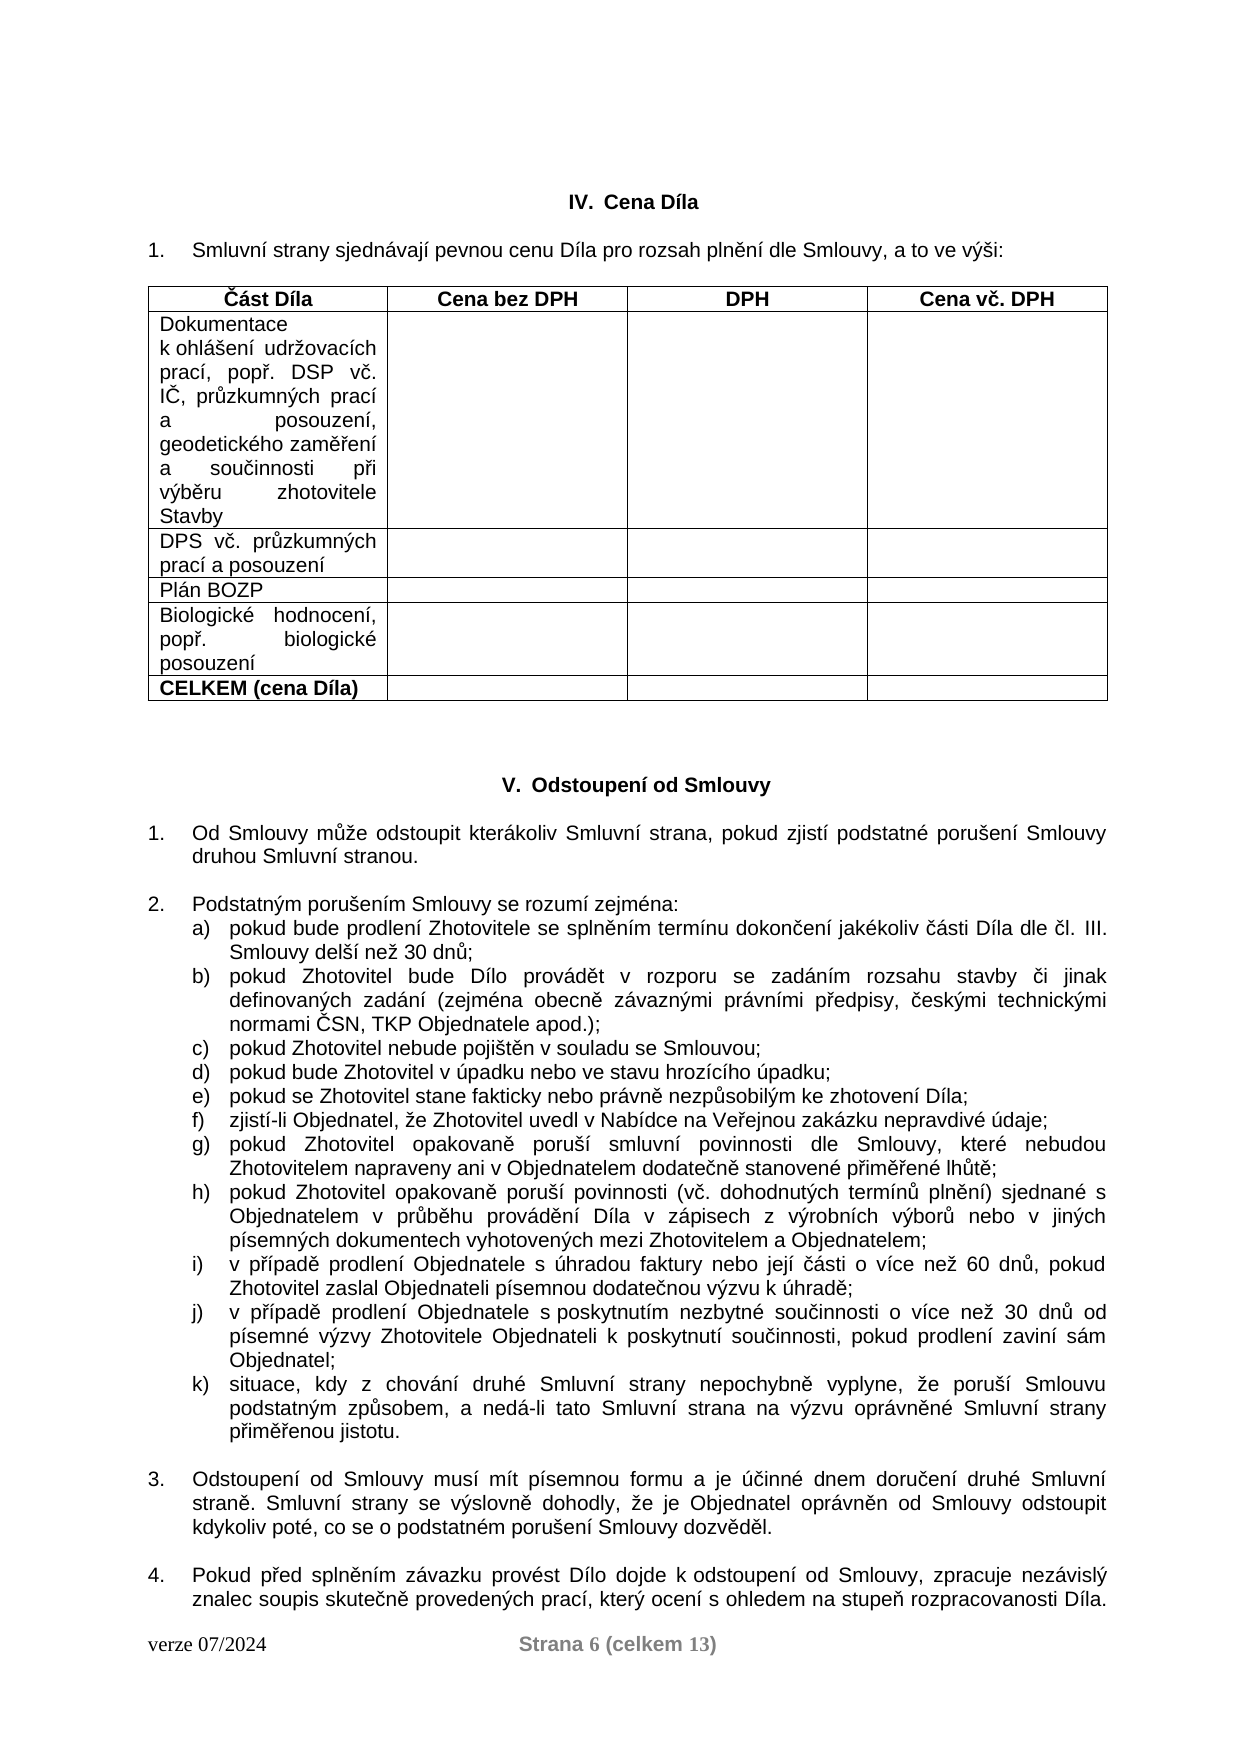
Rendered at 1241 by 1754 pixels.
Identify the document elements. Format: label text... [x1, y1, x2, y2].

table_header Cena vč. DPH [868, 287, 1107, 311]
table_cell [628, 676, 867, 699]
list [148, 1563, 1107, 1611]
list v případě prodlení Objednatele s poskytnutím nezbytné součinnosti o více než 30 dnů od písemné výzvy Zhotovitele Objednateli k poskytnutí součinnosti, pokud prodlení zaviní sám Objednatel; [192, 1299, 1107, 1371]
table_cell [628, 603, 867, 674]
table_cell [388, 529, 627, 577]
list pokud se Zhotovitel stane fakticky nebo právně nezpůsobilým ke zhotovení Díla; [192, 1084, 1107, 1108]
list v případě prodlení Objednatele s úhradou faktury nebo její části o více než 60 dnů, pokud Zhotovitel zaslal Objednateli písemnou dodatečnou výzvu k úhradě; [192, 1252, 1107, 1299]
list Cena Díla [185, 190, 1107, 214]
list pokud Zhotovitel nebude pojištěn v souladu se Smlouvou; [192, 1036, 1107, 1060]
table_cell [628, 312, 867, 528]
table_header DPH [628, 287, 867, 311]
list pokud bude prodlení Zhotovitele se splněním termínu dokončení jakékoliv části Díla dle čl. III. Smlouvy delší než 30 dnů; [192, 916, 1107, 964]
list Podstatným porušením Smlouvy se rozumí zejména: [148, 892, 1107, 916]
table_cell Plán BOZP [149, 578, 387, 602]
list pokud Zhotovitel opakovaně poruší smluvní povinnosti dle Smlouvy, které nebudou Zhotovitelem napraveny ani v Objednatelem dodatečně stanovené přiměřené lhůtě; [192, 1132, 1107, 1180]
table_cell [388, 603, 627, 674]
table_cell CELKEM (cena Díla) [149, 676, 387, 699]
table_cell [868, 529, 1107, 577]
table_cell Biologické hodnocení, popř. biologické posouzení [149, 603, 387, 674]
table_cell [388, 312, 627, 528]
list Odstoupení od Smlouvy [185, 772, 1107, 796]
list pokud bude Zhotovitel v úpadku nebo ve stavu hrozícího úpadku; [192, 1060, 1107, 1084]
list zjistí-li Objednatel, že Zhotovitel uvedl v Nabídce na Veřejnou zakázku nepravdivé údaje; [192, 1108, 1107, 1132]
list Smluvní strany sjednávají pevnou cenu Díla pro rozsah plnění dle Smlouvy, a to ve výši: [148, 238, 1107, 262]
list Odstoupení od Smlouvy musí mít písemnou formu a je účinné dnem doručení druhé Smluvní straně. Smluvní strany se výslovně dohodly, že je Objednatel oprávněn od Smlouvy odstoupit kdykoliv poté, co se o podstatném porušení Smlouvy dozvěděl. [148, 1467, 1107, 1539]
list Od Smlouvy může odstoupit kterákoliv Smluvní strana, pokud zjistí podstatné porušení Smlouvy druhou Smluvní stranou. [148, 820, 1107, 868]
table_cell [868, 312, 1107, 528]
table_cell [868, 603, 1107, 674]
table_cell Dokumentace k ohlášení udržovacích prací, popř. DSP vč. IČ, průzkumných prací a posouzení, geodetického zaměření a součinnosti při výběru zhotovitele Stavby [149, 312, 387, 528]
table_cell [388, 578, 627, 602]
list pokud Zhotovitel bude Dílo provádět v rozporu se zadáním rozsahu stavby či jinak definovaných zadání (zejména obecně závaznými právními předpisy, českými technickými normami ČSN, TKP Objednatele apod.); [192, 964, 1107, 1036]
table_cell [868, 578, 1107, 602]
table_cell [868, 676, 1107, 699]
table_cell DPS vč. průzkumných prací a posouzení [149, 529, 387, 577]
table_header Cena bez DPH [388, 287, 627, 311]
table_cell [628, 529, 867, 577]
table_cell [628, 578, 867, 602]
list pokud Zhotovitel opakovaně poruší povinnosti (vč. dohodnutých termínů plnění) sjednané s Objednatelem v průběhu provádění Díla v zápisech z výrobních výborů nebo v jiných písemných dokumentech vyhotovených mezi Zhotovitelem a Objednatelem; [192, 1180, 1107, 1252]
table_header Část Díla [149, 287, 387, 311]
table_cell [388, 676, 627, 699]
list situace, kdy z chování druhé Smluvní strany nepochybně vyplyne, že poruší Smlouvu podstatným způsobem, a nedá-li tato Smluvní strana na výzvu oprávněné Smluvní strany přiměřenou jistotu. [192, 1371, 1107, 1443]
